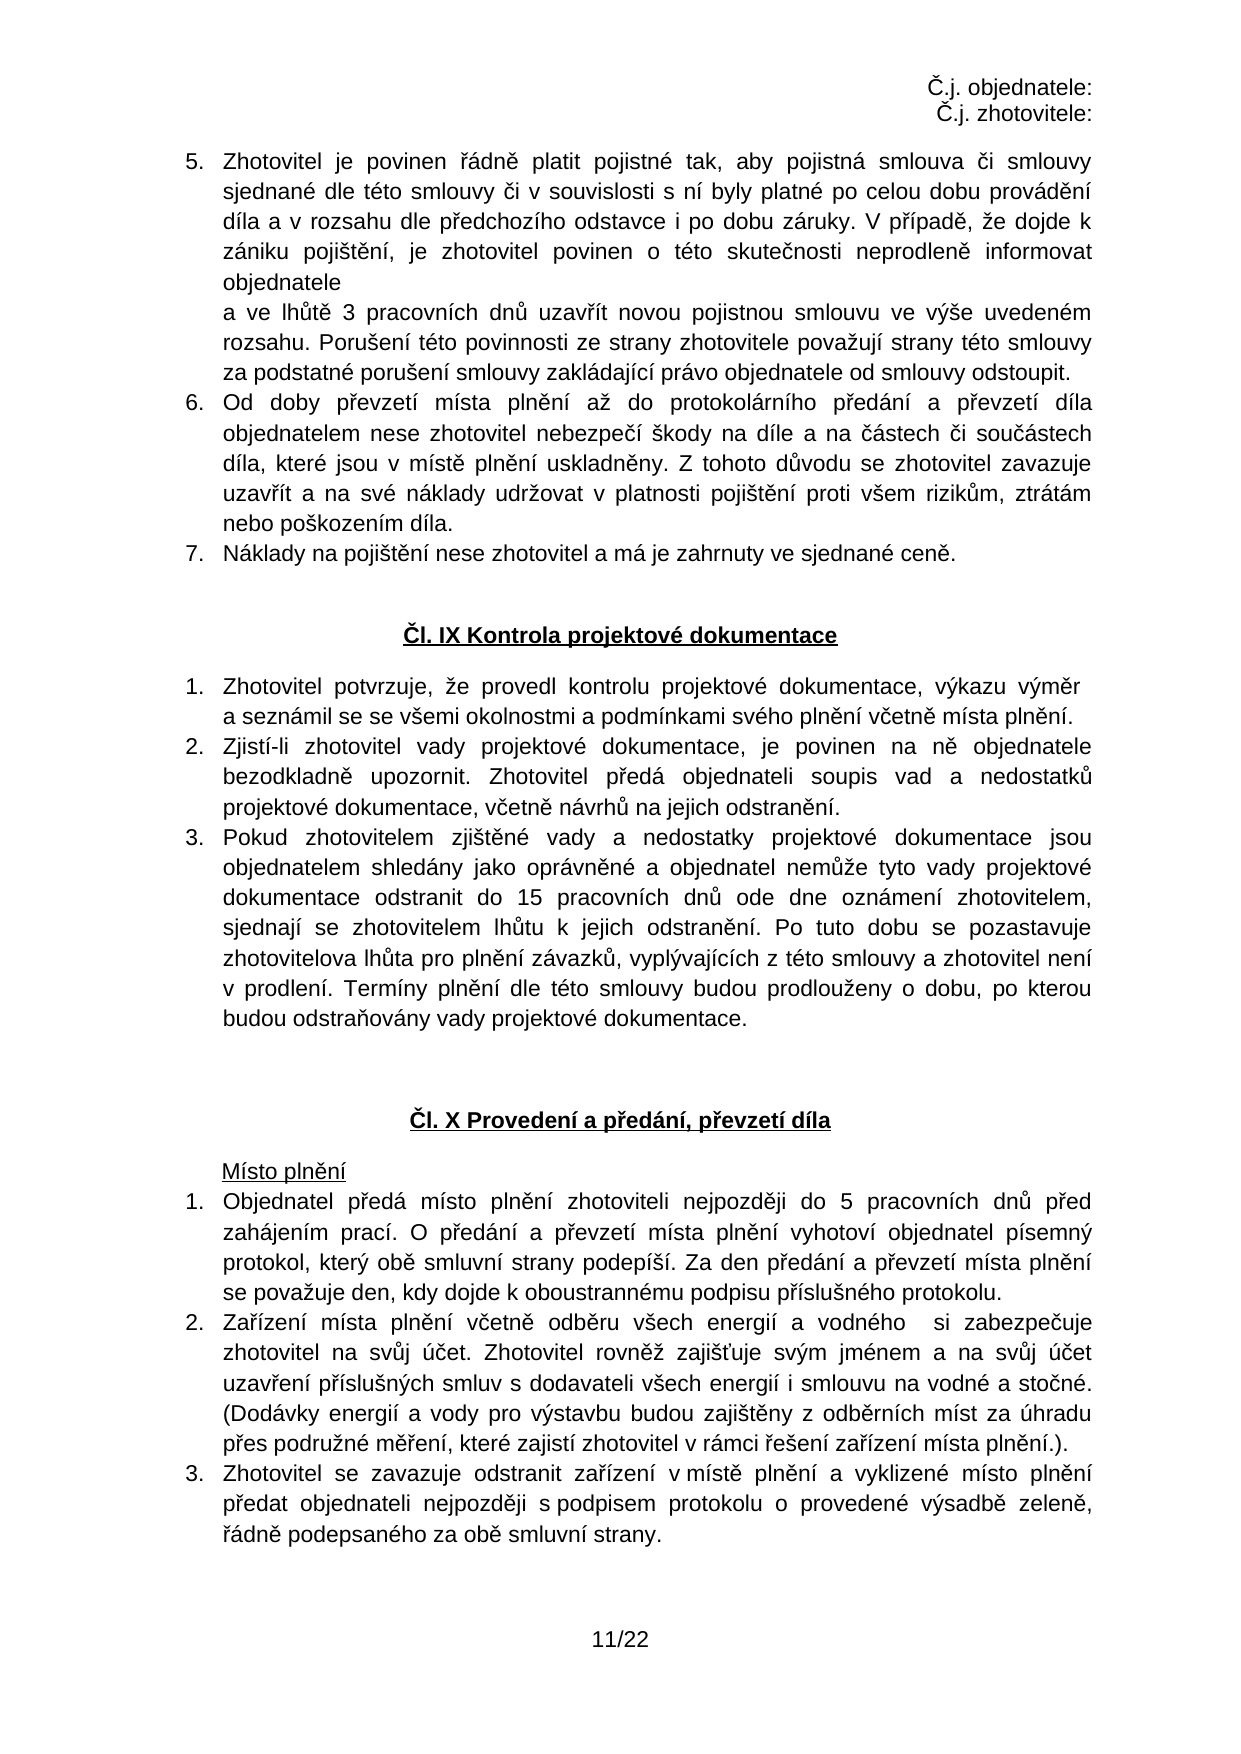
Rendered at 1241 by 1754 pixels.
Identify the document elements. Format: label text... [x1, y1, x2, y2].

list Zhotovitel je povinen řádně platit pojistné tak, aby pojistná smlouva či smlouvy sjednané dle této smlouvy či v souvislosti s ní byly platné po celou dobu provádění díla a v rozsahu dle předchozího odstavce i po dobu záruky. V případě, že dojde k zániku pojištění, je zhotovitel povinen o této skutečnosti neprodleně informovat objednatele a ve lhůtě 3 pracovních dnů uzavřít novou pojistnou smlouvu ve výše uvedeném rozsahu. Porušení této povinnosti ze strany zhotovitele považují strany této smlouvy za podstatné porušení smlouvy zakládající právo objednatele od smlouvy odstoupit. [185, 148, 1093, 385]
text Místo plnění [148, 1158, 1093, 1184]
list Zařízení místa plnění včetně odběru všech energií a vodného si zabezpečuje zhotovitel na svůj účet. Zhotovitel rovněž zajišťuje svým jménem a na svůj účet uzavření příslušných smluv s dodavateli všech energií i smlouvu na vodné a stočné. (Dodávky energií a vody pro výstavbu budou zajištěny z odběrních míst za úhradu přes podružné měření, které zajistí zhotovitel v rámci řešení zařízení místa plnění.). [185, 1309, 1093, 1456]
list Zhotovitel potvrzuje, že provedl kontrolu projektové dokumentace, výkazu výměr a seznámil se se všemi okolnostmi a podmínkami svého plnění včetně místa plnění. [185, 673, 1093, 729]
list Pokud zhotovitelem zjištěné vady a nedostatky projektové dokumentace jsou objednatelem shledány jako oprávněné a objednatel nemůže tyto vady projektové dokumentace odstranit do 15 pracovních dnů ode dne oznámení zhotovitelem, sjednají se zhotovitelem lhůtu k jejich odstranění. Po tuto dobu se pozastavuje zhotovitelova lhůta pro plnění závazků, vyplývajících z této smlouvy a zhotovitel není v prodlení. Termíny plnění dle této smlouvy budou prodlouženy o dobu, po kterou budou odstraňovány vady projektové dokumentace. [185, 824, 1093, 1031]
text Čl. IX Kontrola projektové dokumentace [148, 622, 1093, 648]
list Zjistí-li zhotovitel vady projektové dokumentace, je povinen na ně objednatele bezodkladně upozornit. Zhotovitel předá objednateli soupis vad a nedostatků projektové dokumentace, včetně návrhů na jejich odstranění. [185, 733, 1093, 820]
list Náklady na pojištění nese zhotovitel a má je zahrnuty ve sjednané ceně. [185, 540, 1093, 567]
list Objednatel předá místo plnění zhotoviteli nejpozději do 5 pracovních dnů před zahájením prací. O předání a převzetí místa plnění vyhotoví objednatel písemný protokol, který obě smluvní strany podepíší. Za den předání a převzetí místa plnění se považuje den, kdy dojde k oboustrannému podpisu příslušného protokolu. [185, 1188, 1093, 1305]
text Čl. X Provedení a předání, převzetí díla [148, 1107, 1093, 1133]
list Od doby převzetí místa plnění až do protokolárního předání a převzetí díla objednatelem nese zhotovitel nebezpečí škody na díle a na částech či součástech díla, které jsou v místě plnění uskladněny. Z tohoto důvodu se zhotovitel zavazuje uzavřít a na své náklady udržovat v platnosti pojištění proti všem rizikům, ztrátám nebo poškozením díla. [185, 389, 1093, 536]
list Zhotovitel se zavazuje odstranit zařízení v místě plnění a vyklizené místo plnění předat objednateli nejpozději s podpisem protokolu o provedené výsadbě zeleně, řádně podepsaného za obě smluvní strany. [185, 1460, 1093, 1547]
